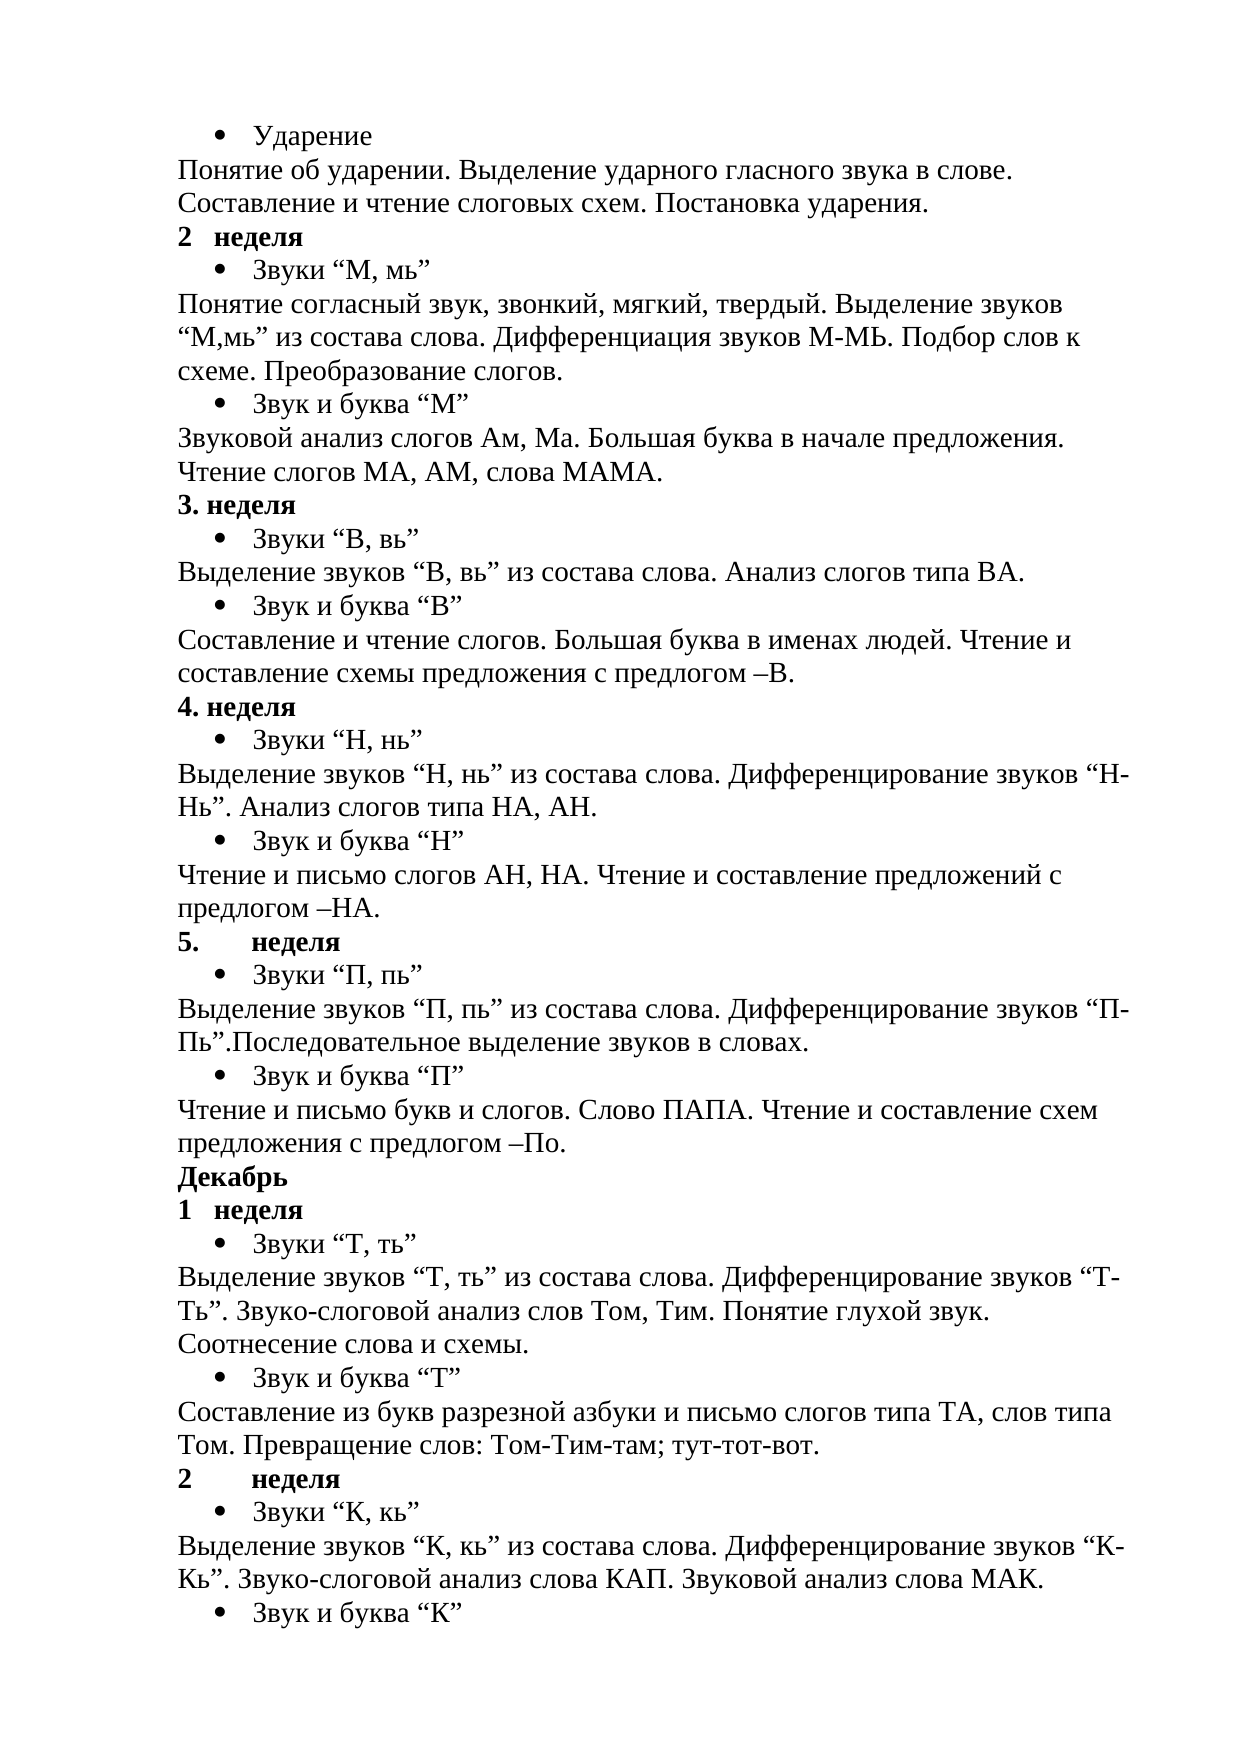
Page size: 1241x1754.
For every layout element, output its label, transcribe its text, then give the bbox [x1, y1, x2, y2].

text Выделение звуков “К, кь” из состава слова. Дифференцирование звуков “К-Кь”. Звуко-слоговой анализ слова КАП. Звуковой анализ слова МАК. [177, 1528, 1152, 1595]
text 2 неделя [177, 219, 1152, 252]
list Звук и буква “П” [215, 1058, 1152, 1092]
list Звуки “В, вь” [215, 521, 1152, 554]
text Чтение и письмо букв и слогов. Слово ПАПА. Чтение и составление схем предложения с предлогом –По. [177, 1092, 1152, 1159]
list Звук и буква “К” [215, 1595, 1152, 1629]
text 3. неделя [177, 487, 1152, 521]
text 1 неделя [177, 1192, 1152, 1226]
text Чтение и письмо слогов АН, НА. Чтение и составление предложений с предлогом –НА. [177, 857, 1152, 924]
list Звук и буква “Н” [215, 823, 1152, 857]
text 5. неделя [177, 924, 1152, 957]
list Звуки “Т, ть” [215, 1226, 1152, 1259]
list Ударение [215, 118, 1152, 152]
list Звуки “Н, нь” [215, 722, 1152, 756]
text 4. неделя [177, 689, 1152, 722]
list Звуки “П, пь” [215, 957, 1152, 991]
text 2 неделя [177, 1461, 1152, 1494]
text Выделение звуков “В, вь” из состава слова. Анализ слогов типа ВА. [177, 554, 1152, 588]
list Звук и буква “М” [215, 387, 1152, 420]
list Звук и буква “Т” [215, 1360, 1152, 1394]
list Звуки “К, кь” [215, 1494, 1152, 1528]
text Декабрь [177, 1159, 1152, 1192]
text Звуковой анализ слогов Ам, Ма. Большая буква в начале предложения. Чтение слогов МА, АМ, слова МАМА. [177, 420, 1152, 487]
text Составление и чтение слогов. Большая буква в именах людей. Чтение и составление схемы предложения с предлогом –В. [177, 622, 1152, 689]
list Звук и буква “В” [215, 588, 1152, 622]
text Выделение звуков “Т, ть” из состава слова. Дифференцирование звуков “Т-Ть”. Звуко-слоговой анализ слов Том, Тим. Понятие глухой звук. Соотнесение слова и схемы. [177, 1259, 1152, 1360]
text Понятие согласный звук, звонкий, мягкий, твердый. Выделение звуков “М,мь” из состава слова. Дифференциация звуков М-МЬ. Подбор слов к схеме. Преобразование слогов. [177, 286, 1152, 387]
list Звуки “М, мь” [215, 252, 1152, 286]
text Понятие об ударении. Выделение ударного гласного звука в слове. Составление и чтение слоговых схем. Постановка ударения. [177, 152, 1152, 219]
text Выделение звуков “Н, нь” из состава слова. Дифференцирование звуков “Н-Нь”. Анализ слогов типа НА, АН. [177, 756, 1152, 823]
text Выделение звуков “П, пь” из состава слова. Дифференцирование звуков “П-Пь”.Последовательное выделение звуков в словах. [177, 991, 1152, 1058]
text Составление из букв разрезной азбуки и письмо слогов типа ТА, слов типа Том. Превращение слов: Том-Тим-там; тут-тот-вот. [177, 1394, 1152, 1461]
